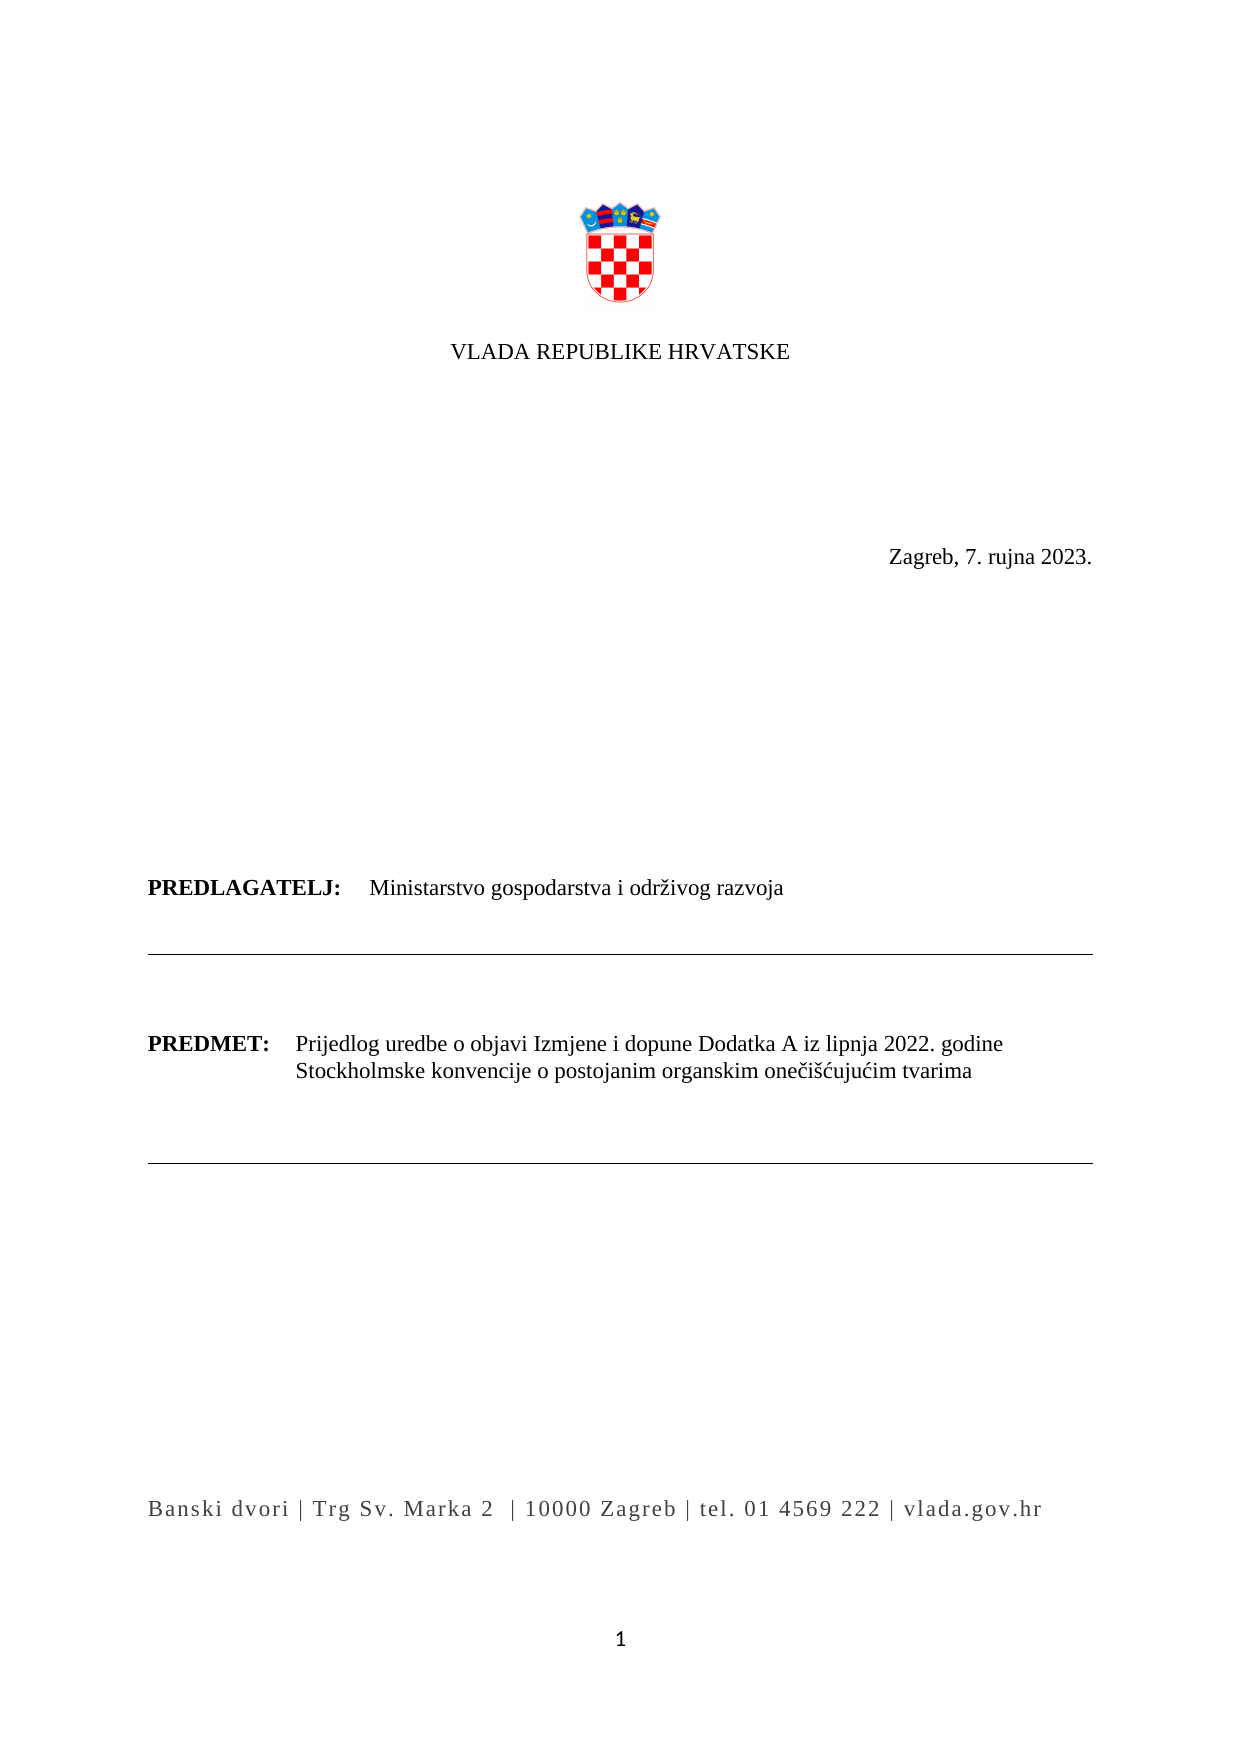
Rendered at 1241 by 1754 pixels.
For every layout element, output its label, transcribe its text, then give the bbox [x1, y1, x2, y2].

text VLADA REPUBLIKE HRVATSKE [148, 338, 1093, 364]
text Banski dvori | Trg Sv. Marka 2 | 10000 Zagreb | tel. 01 4569 222 | vlada.gov.hr [148, 1495, 1093, 1521]
text PREDLAGATELJ: Ministarstvo gospodarstva i održivog razvoja [148, 874, 1093, 901]
text PREDMET: Prijedlog uredbe o objavi Izmjene i dopune Dodatka A iz lipnja 2022. godine Stockholmske konvencije o postojanim organskim onečišćujućim tvarima [148, 1031, 1093, 1083]
text Zagreb, 7. rujna 2023. [148, 543, 1093, 569]
picture [578, 200, 662, 313]
